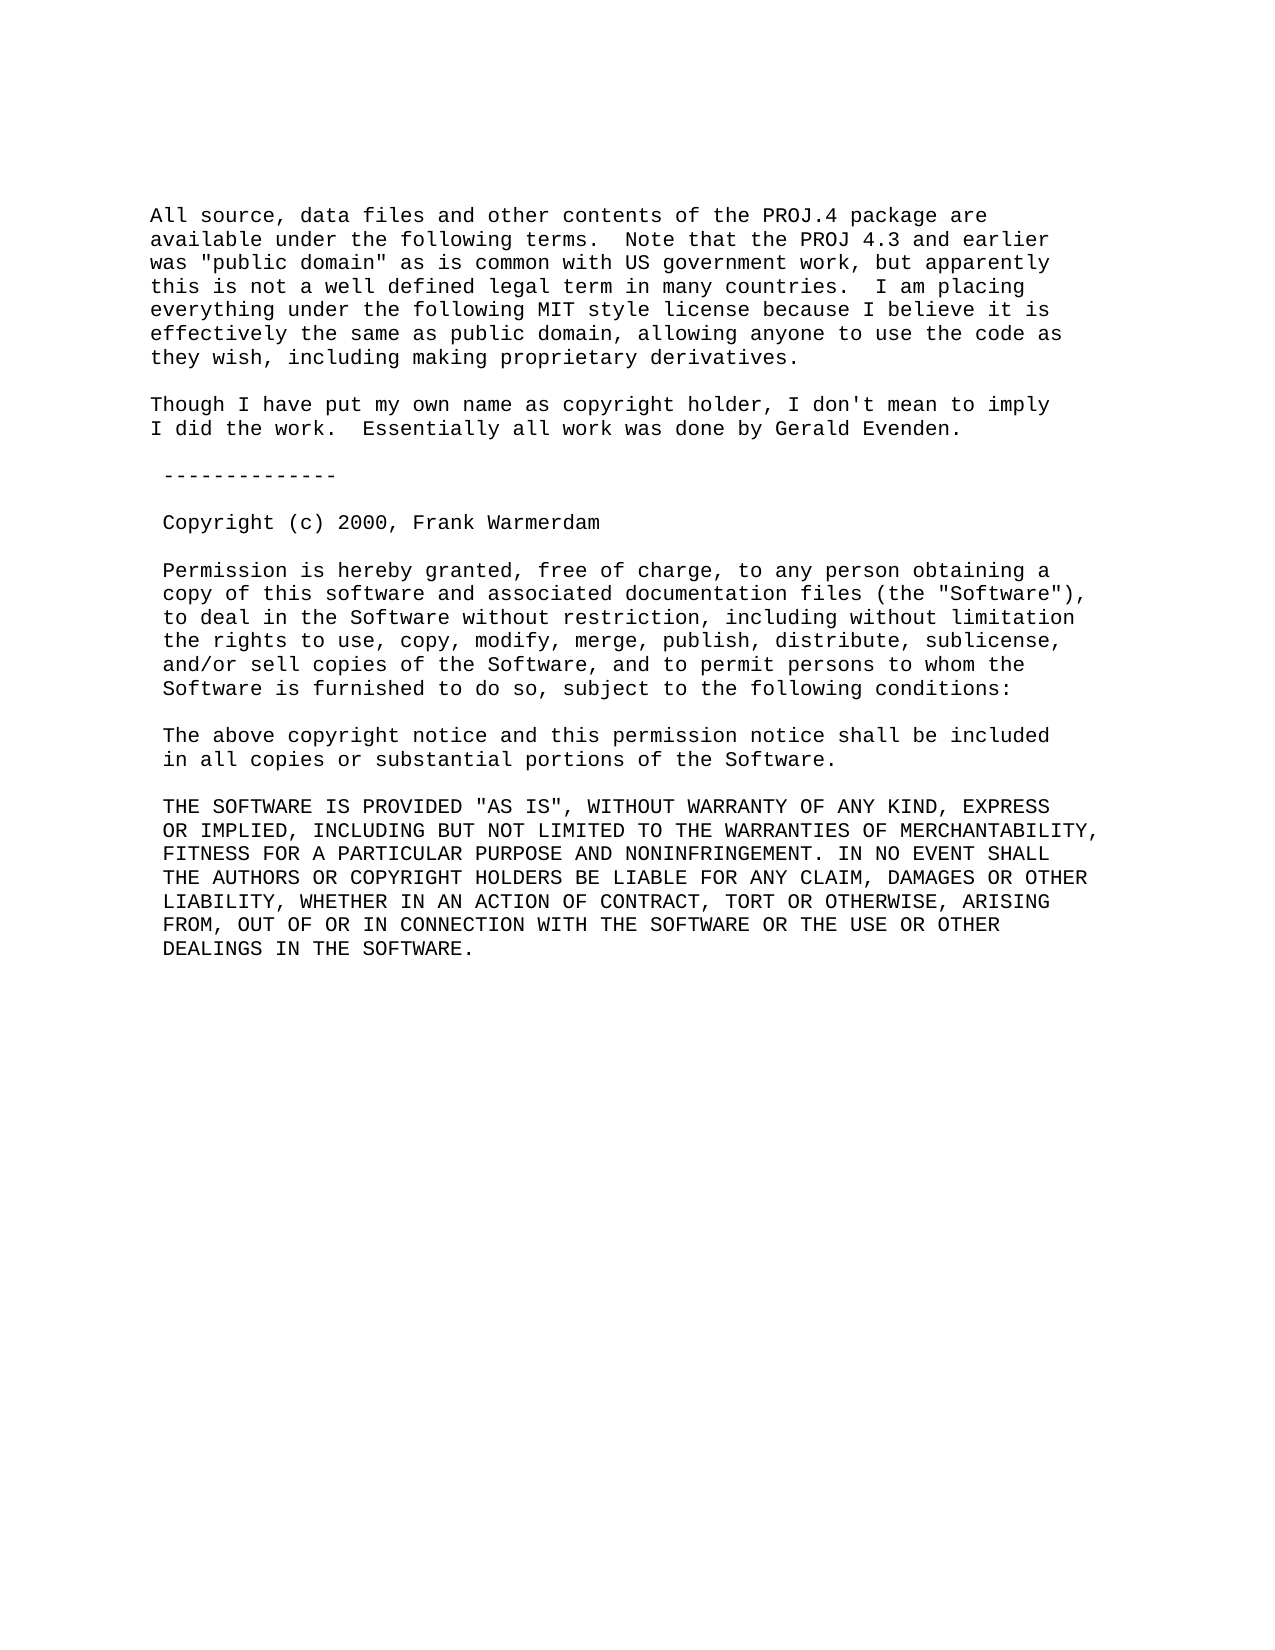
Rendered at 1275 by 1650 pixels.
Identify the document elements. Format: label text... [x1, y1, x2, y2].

text in all copies or substantial portions of the Software. [150, 749, 1125, 772]
text FITNESS FOR A PARTICULAR PURPOSE AND NONINFRINGEMENT. IN NO EVENT SHALL [150, 843, 1125, 867]
text FROM, OUT OF OR IN CONNECTION WITH THE SOFTWARE OR THE USE OR OTHER [150, 914, 1125, 938]
text the rights to use, copy, modify, merge, publish, distribute, sublicense, [150, 631, 1125, 654]
text THE AUTHORS OR COPYRIGHT HOLDERS BE LIABLE FOR ANY CLAIM, DAMAGES OR OTHER [150, 867, 1125, 891]
text All source, data files and other contents of the PROJ.4 package are [150, 205, 1125, 228]
text -------------- [150, 465, 1125, 489]
text Copyright (c) 2000, Frank Warmerdam [150, 512, 1125, 536]
text to deal in the Software without restriction, including without limitation [150, 607, 1125, 631]
text THE SOFTWARE IS PROVIDED "AS IS", WITHOUT WARRANTY OF ANY KIND, EXPRESS [150, 796, 1125, 820]
text and/or sell copies of the Software, and to permit persons to whom the [150, 654, 1125, 678]
text I did the work. Essentially all work was done by Gerald Evenden. [150, 418, 1125, 441]
text everything under the following MIT style license because I believe it is [150, 299, 1125, 323]
text Though I have put my own name as copyright holder, I don't mean to imply [150, 394, 1125, 418]
text they wish, including making proprietary derivatives. [150, 347, 1125, 370]
text DEALINGS IN THE SOFTWARE. [150, 938, 1125, 962]
text available under the following terms. Note that the PROJ 4.3 and earlier [150, 228, 1125, 252]
text The above copyright notice and this permission notice shall be included [150, 725, 1125, 749]
text Permission is hereby granted, free of charge, to any person obtaining a [150, 559, 1125, 583]
text Software is furnished to do so, subject to the following conditions: [150, 678, 1125, 701]
text this is not a well defined legal term in many countries. I am placing [150, 276, 1125, 299]
text copy of this software and associated documentation files (the "Software"), [150, 583, 1125, 607]
text OR IMPLIED, INCLUDING BUT NOT LIMITED TO THE WARRANTIES OF MERCHANTABILITY, [150, 820, 1125, 843]
text was "public domain" as is common with US government work, but apparently [150, 252, 1125, 276]
text LIABILITY, WHETHER IN AN ACTION OF CONTRACT, TORT OR OTHERWISE, ARISING [150, 891, 1125, 914]
text effectively the same as public domain, allowing anyone to use the code as [150, 323, 1125, 347]
